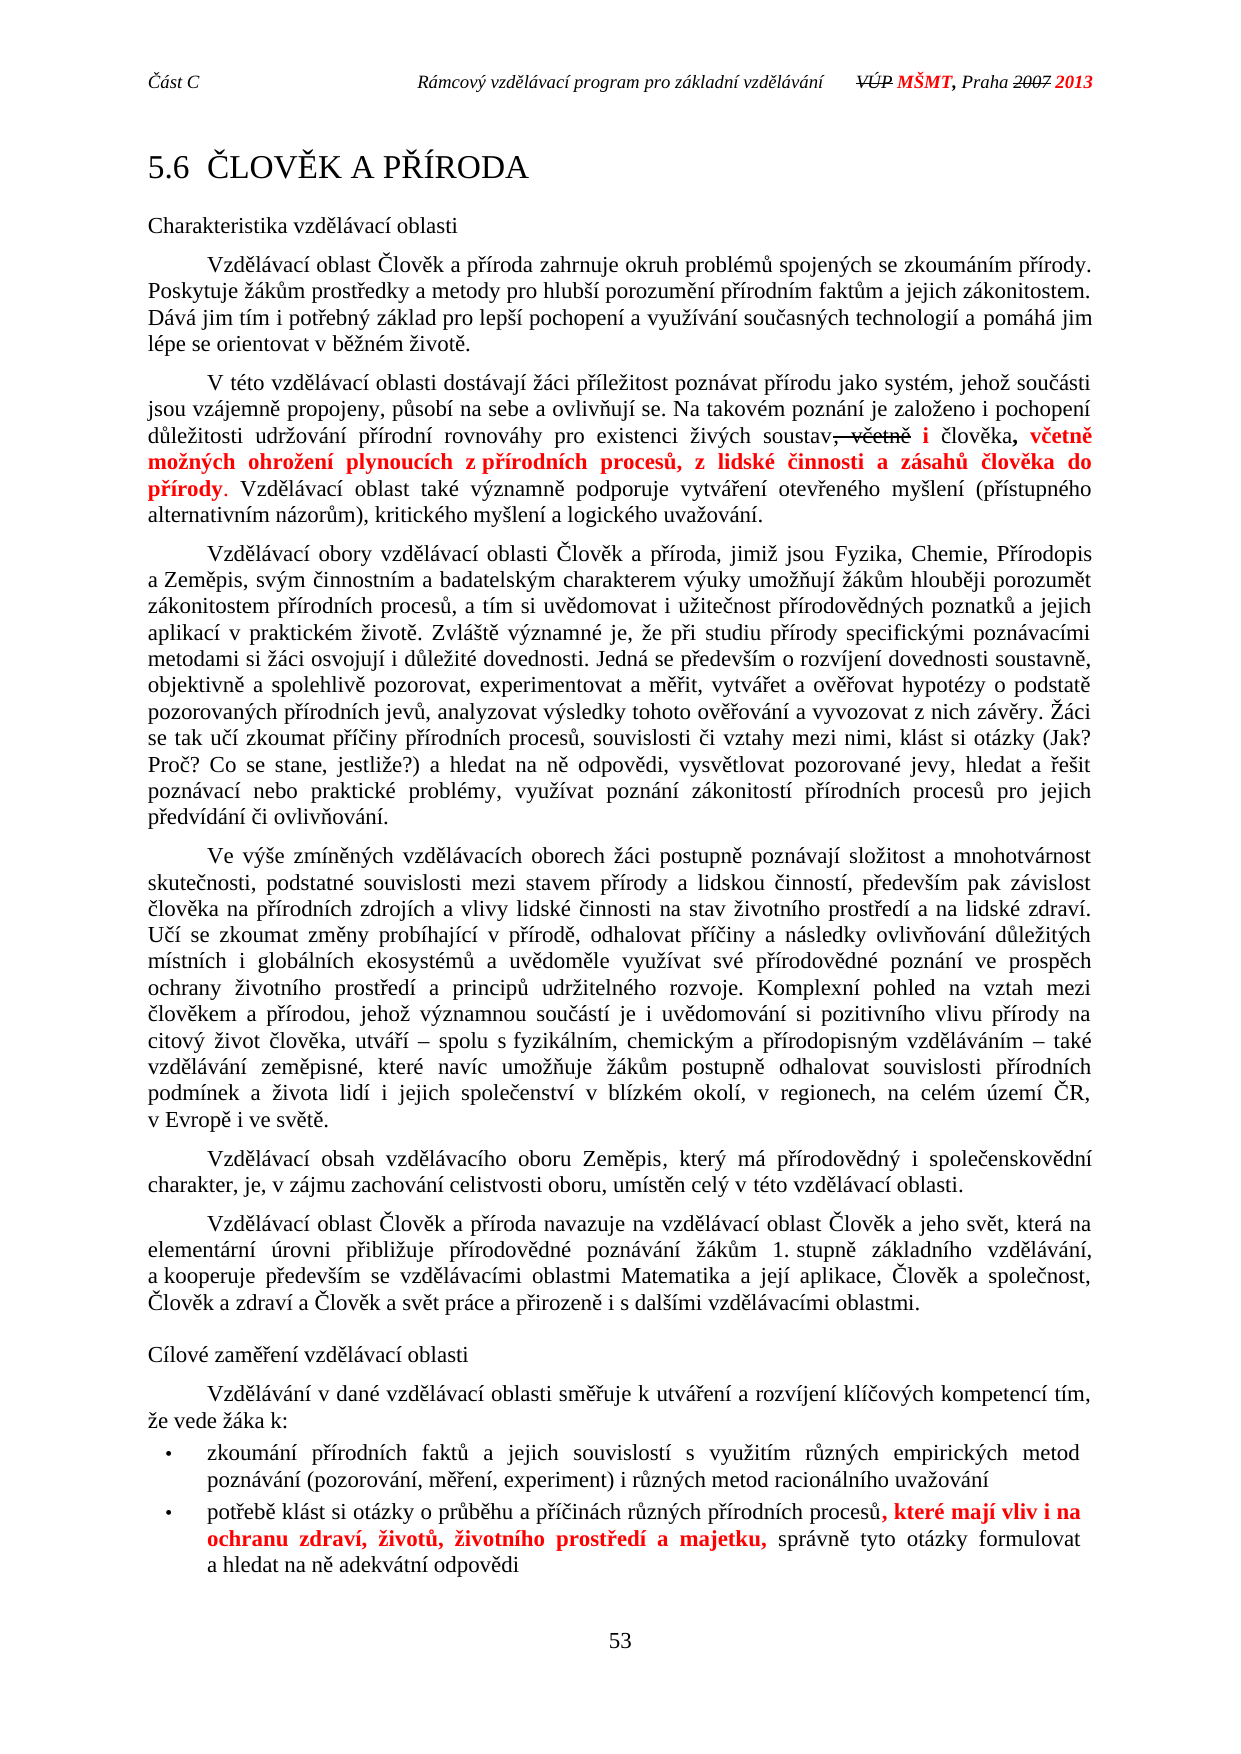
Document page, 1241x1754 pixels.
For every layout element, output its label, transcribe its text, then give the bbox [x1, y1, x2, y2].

text zkoumání přírodních faktů a jejich souvislostí s využitím různých empirických metod poznávání (pozorování, měření, experiment) i různých metod racionálního uvažování [165, 1439, 1081, 1492]
text Vzdělávací oblast Člověk a příroda navazuje na vzdělávací oblast Člověk a jeho svět, která na elementární úrovni přibližuje přírodovědné poznávání žákům 1. stupně základního vzdělávání, a kooperuje především se vzdělávacími oblastmi Matematika a její aplikace, Člověk a společnost, Člověk a zdraví a Člověk a svět práce a přirozeně i s dalšími vzdělávacími oblastmi. [148, 1210, 1092, 1315]
text Ve výše zmíněných vzdělávacích oborech žáci postupně poznávají složitost a mnohotvárnost skutečnosti, podstatné souvislosti mezi stavem přírody a lidskou činností, především pak závislost člověka na přírodních zdrojích a vlivy lidské činnosti na stav životního prostředí a na lidské zdraví. Učí se zkoumat změny probíhající v přírodě, odhalovat příčiny a následky ovlivňování důležitých místních i globálních ekosystémů a uvědoměle využívat své přírodovědné poznání ve prospěch ochrany životního prostředí a principů udržitelného rozvoje. Komplexní pohled na vztah mezi člověkem a přírodou, jehož významnou součástí je i uvědomování si pozitivního vlivu přírody na citový život člověka, utváří – spolu s fyzikálním, chemickým a přírodopisným vzděláváním – také vzdělávání zeměpisné, které navíc umožňuje žákům postupně odhalovat souvislosti přírodních podmínek a života lidí i jejich společenství v blízkém okolí, v regionech, na celém území ČR, v Evropě i ve světě. [148, 842, 1092, 1132]
text potřebě klást si otázky o průběhu a příčinách různých přírodních procesů, které mají vliv i na ochranu zdraví, životů, životního prostředí a majetku, správně tyto otázky formulovat a hledat na ně adekvátní odpovědi [165, 1498, 1081, 1577]
text Vzdělávání v dané vzdělávací oblasti směřuje k utváření a rozvíjení klíčových kompetencí tím, že vede žáka k: [148, 1380, 1092, 1433]
text V této vzdělávací oblasti dostávají žáci příležitost poznávat přírodu jako systém, jehož součásti jsou vzájemně propojeny, působí na sebe a ovlivňují se. Na takovém poznání je založeno i pochopení důležitosti udržování přírodní rovnováhy pro existenci živých soustav, včetně i člověka, včetně možných ohrožení plynoucích z přírodních procesů, z lidské činnosti a zásahů člověka do přírody. Vzdělávací oblast také významně podporuje vytváření otevřeného myšlení (přístupného alternativním názorům), kritického myšlení a logického uvažování. [148, 369, 1092, 527]
text Charakteristika vzdělávací oblasti [148, 212, 1092, 239]
text Vzdělávací oblast Člověk a příroda zahrnuje okruh problémů spojených se zkoumáním přírody. Poskytuje žákům prostředky a metody pro hlubší porozumění přírodním faktům a jejich zákonitostem. Dává jim tím i potřebný základ pro lepší pochopení a využívání současných technologií a pomáhá jim lépe se orientovat v běžném životě. [148, 251, 1092, 357]
text Cílové zaměření vzdělávací oblasti [148, 1342, 1092, 1368]
text Vzdělávací obory vzdělávací oblasti Člověk a příroda, jimiž jsou Fyzika, Chemie, Přírodopis a Zeměpis, svým činnostním a badatelským charakterem výuky umožňují žákům hlouběji porozumět zákonitostem přírodních procesů, a tím si uvědomovat i užitečnost přírodovědných poznatků a jejich aplikací v praktickém životě. Zvláště významné je, že při studiu přírody specifickými poznávacími metodami si žáci osvojují i důležité dovednosti. Jedná se především o rozvíjení dovednosti soustavně, objektivně a spolehlivě pozorovat, experimentovat a měřit, vytvářet a ověřovat hypotézy o podstatě pozorovaných přírodních jevů, analyzovat výsledky tohoto ověřování a vyvozovat z nich závěry. Žáci se tak učí zkoumat příčiny přírodních procesů, souvislosti či vztahy mezi nimi, klást si otázky (Jak? Proč? Co se stane, jestliže?) a hledat na ně odpovědi, vysvětlovat pozorované jevy, hledat a řešit poznávací nebo praktické problémy, využívat poznání zákonitostí přírodních procesů pro jejich předvídání či ovlivňování. [148, 540, 1092, 830]
text Vzdělávací obsah vzdělávacího oboru Zeměpis, který má přírodovědný i společenskovědní charakter, je, v zájmu zachování celistvosti oboru, umístěn celý v této vzdělávací oblasti. [148, 1144, 1092, 1197]
text 5.6 ČLOVĚK A PŘÍRODA [148, 148, 1092, 186]
